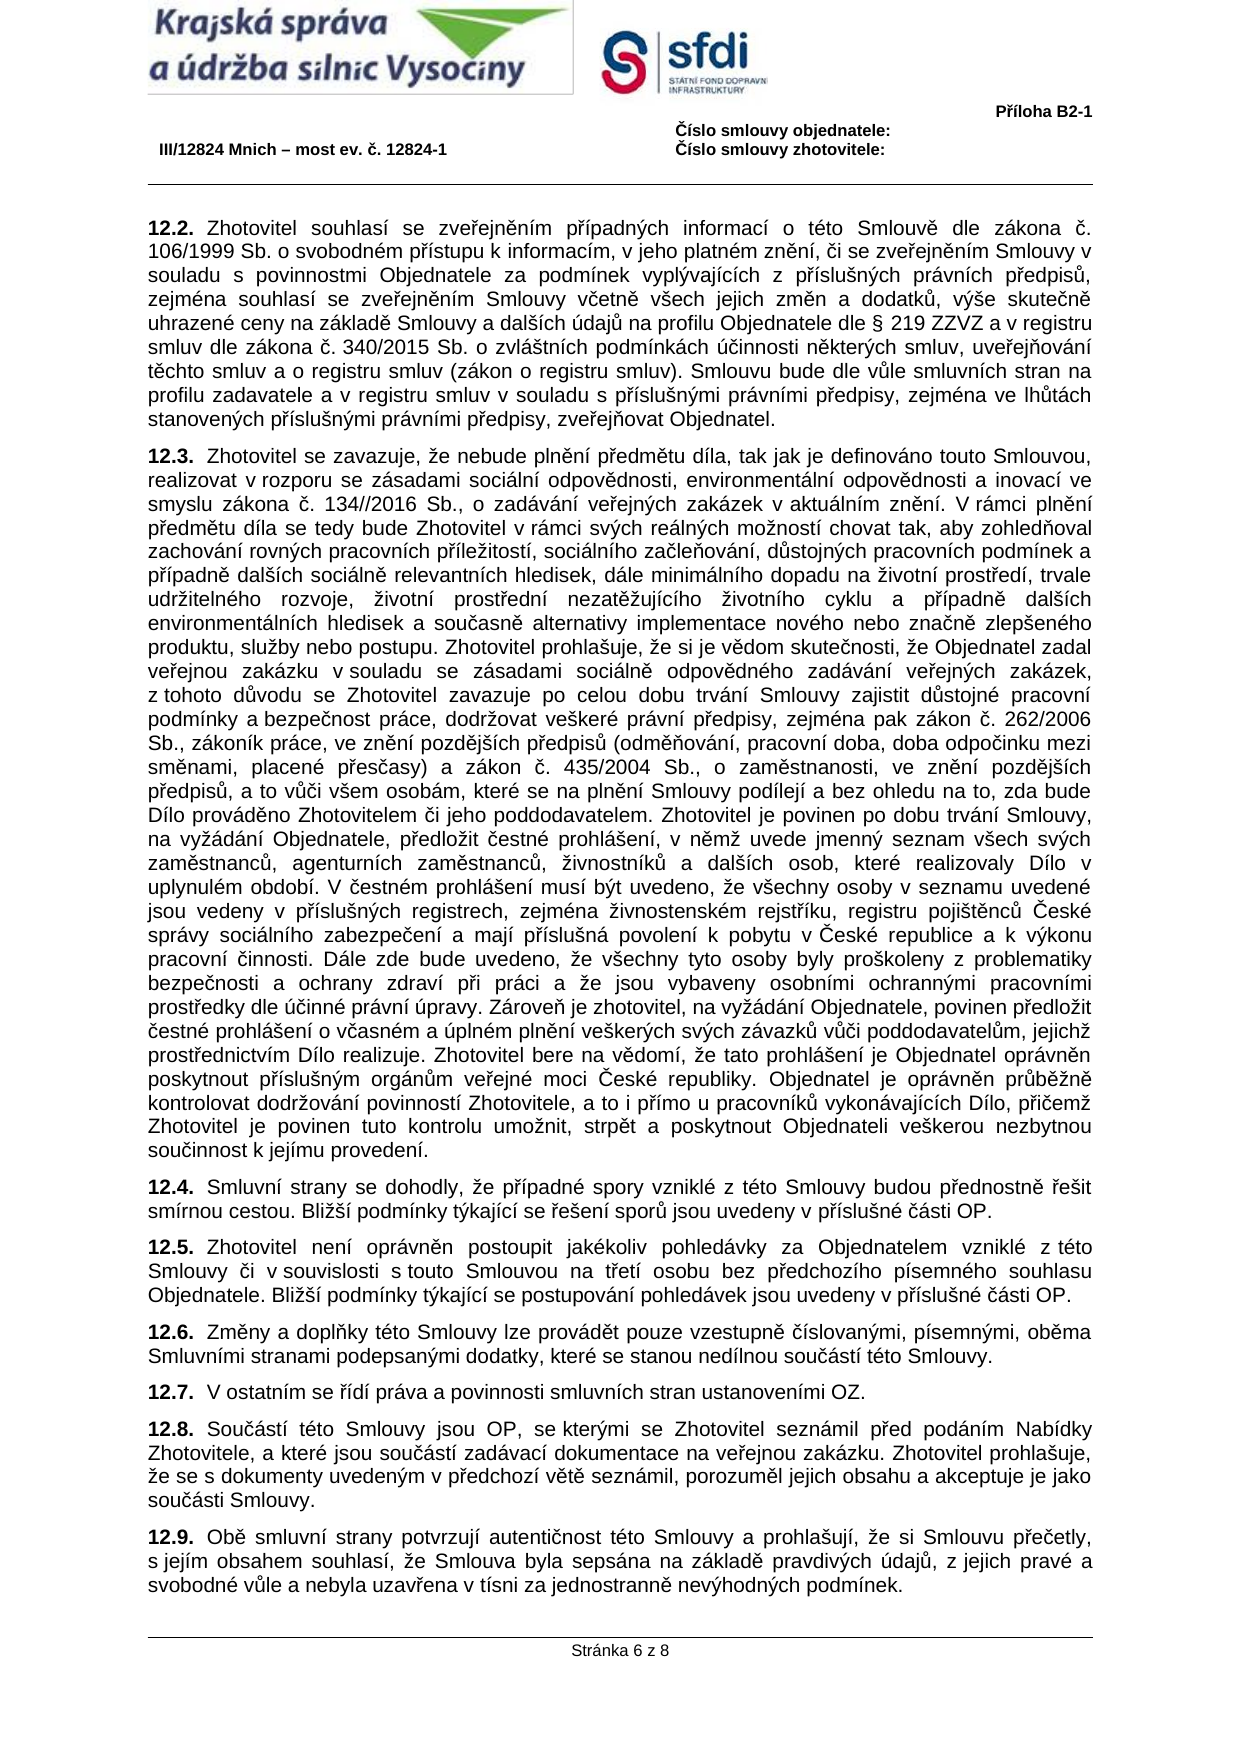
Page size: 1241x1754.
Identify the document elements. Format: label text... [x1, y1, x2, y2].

list Zhotovitel se zavazuje, že nebude plnění předmětu díla, tak jak je definováno touto Smlouvou, realizovat v rozporu se zásadami sociální odpovědnosti, environmentální odpovědnosti a inovací ve smyslu zákona č. 134//2016 Sb., o zadávání veřejných zakázek v aktuálním znění. V rámci plnění předmětu díla se tedy bude Zhotovitel v rámci svých reálných možností chovat tak, aby zohledňoval zachování rovných pracovních příležitostí, sociálního začleňování, důstojných pracovních podmínek a případně dalších sociálně relevantních hledisek, dále minimálního dopadu na životní prostředí, trvale udržitelného rozvoje, životní prostřední nezatěžujícího životního cyklu a případně dalších environmentálních hledisek a současně alternativy implementace nového nebo značně zlepšeného produktu, služby nebo postupu. Zhotovitel prohlašuje, že si je vědom skutečnosti, že Objednatel zadal veřejnou zakázku v souladu se zásadami sociálně odpovědného zadávání veřejných zakázek, z tohoto důvodu se Zhotovitel zavazuje po celou dobu trvání Smlouvy zajistit důstojné pracovní podmínky a bezpečnost práce, dodržovat veškeré právní předpisy, zejména pak zákon č. 262/2006 Sb., zákoník práce, ve znění pozdějších předpisů (odměňování, pracovní doba, doba odpočinku mezi směnami, placené přesčasy) a zákon č. 435/2004 Sb., o zaměstnanosti, ve znění pozdějších předpisů, a to vůči všem osobám, které se na plnění Smlouvy podílejí a bez ohledu na to, zda bude Dílo prováděno Zhotovitelem či jeho poddodavatelem. Zhotovitel je povinen po dobu trvání Smlouvy, na vyžádání Objednatele, předložit čestné prohlášení, v němž uvede jmenný seznam všech svých zaměstnanců, agenturních zaměstnanců, živnostníků a dalších osob, které realizovaly Dílo v uplynulém období. V čestném prohlášení musí být uvedeno, že všechny osoby v seznamu uvedené jsou vedeny v příslušných registrech, zejména živnostenském rejstříku, registru pojištěnců České správy sociálního zabezpečení a mají příslušná povolení k pobytu v České republice a k výkonu pracovní činnosti. Dále zde bude uvedeno, že všechny tyto osoby byly proškoleny z problematiky bezpečnosti a ochrany zdraví při práci a že jsou vybaveny osobními ochrannými pracovními prostředky dle účinné právní úpravy. Zároveň je zhotovitel, na vyžádání Objednatele, povinen předložit čestné prohlášení o včasném a úplném plnění veškerých svých závazků vůči poddodavatelům, jejichž prostřednictvím Dílo realizuje. Zhotovitel bere na vědomí, že tato prohlášení je Objednatel oprávněn poskytnout příslušným orgánům veřejné moci České republiky. Objednatel je oprávněn průběžně kontrolovat dodržování povinností Zhotovitele, a to i přímo u pracovníků vykonávajících Dílo, přičemž Zhotovitel je povinen tuto kontrolu umožnit, strpět a poskytnout Objednateli veškerou nezbytnou součinnost k jejímu provedení. [148, 443, 1093, 1162]
list Součástí této Smlouvy jsou OP, se kterými se Zhotovitel seznámil před podáním Nabídky Zhotovitele, a které jsou součástí zadávací dokumentace na veřejnou zakázku. Zhotovitel prohlašuje, že se s dokumenty uvedeným v předchozí větě seznámil, porozuměl jejich obsahu a akceptuje je jako součásti Smlouvy. [148, 1416, 1093, 1512]
list V ostatním se řídí práva a povinnosti smluvních stran ustanoveními OZ. [148, 1380, 1093, 1404]
list Změny a doplňky této Smlouvy lze provádět pouze vzestupně číslovanými, písemnými, oběma Smluvními stranami podepsanými dodatky, které se stanou nedílnou součástí této Smlouvy. [148, 1319, 1093, 1367]
list Smluvní strany se dohodly, že případné spory vzniklé z této Smlouvy budou přednostně řešit smírnou cestou. Bližší podmínky týkající se řešení sporů jsou uvedeny v příslušné části OP. [148, 1175, 1093, 1223]
list Zhotovitel není oprávněn postoupit jakékoliv pohledávky za Objednatelem vzniklé z této Smlouvy či v souvislosti s touto Smlouvou na třetí osobu bez předchozího písemného souhlasu Objednatele. Bližší podmínky týkající se postupování pohledávek jsou uvedeny v příslušné části OP. [148, 1235, 1093, 1307]
list Obě smluvní strany potvrzují autentičnost této Smlouvy a prohlašují, že si Smlouvu přečetly, s jejím obsahem souhlasí, že Smlouva byla sepsána na základě pravdivých údajů, z jejich pravé a svobodné vůle a nebyla uzavřena v tísni za jednostranně nevýhodných podmínek. [148, 1525, 1093, 1597]
picture [598, 14, 768, 108]
list Zhotovitel souhlasí se zveřejněním případných informací o této Smlouvě dle zákona č. 106/1999 Sb. o svobodném přístupu k informacím, v jeho platném znění, či se zveřejněním Smlouvy v souladu s povinnostmi Objednatele za podmínek vyplývajících z příslušných právních předpisů, zejména souhlasí se zveřejněním Smlouvy včetně všech jejich změn a dodatků, výše skutečně uhrazené ceny na základě Smlouvy a dalších údajů na profilu Objednatele dle § 219 ZZVZ a v registru smluv dle zákona č. 340/2015 Sb. o zvláštních podmínkách účinnosti některých smluv, uveřejňování těchto smluv a o registru smluv (zákon o registru smluv). Smlouvu bude dle vůle smluvních stran na profilu zadavatele a v registru smluv v souladu s příslušnými právními předpisy, zejména ve lhůtách stanovených příslušnými právními předpisy, zveřejňovat Objednatel. [148, 215, 1093, 431]
picture [147, 0, 574, 96]
